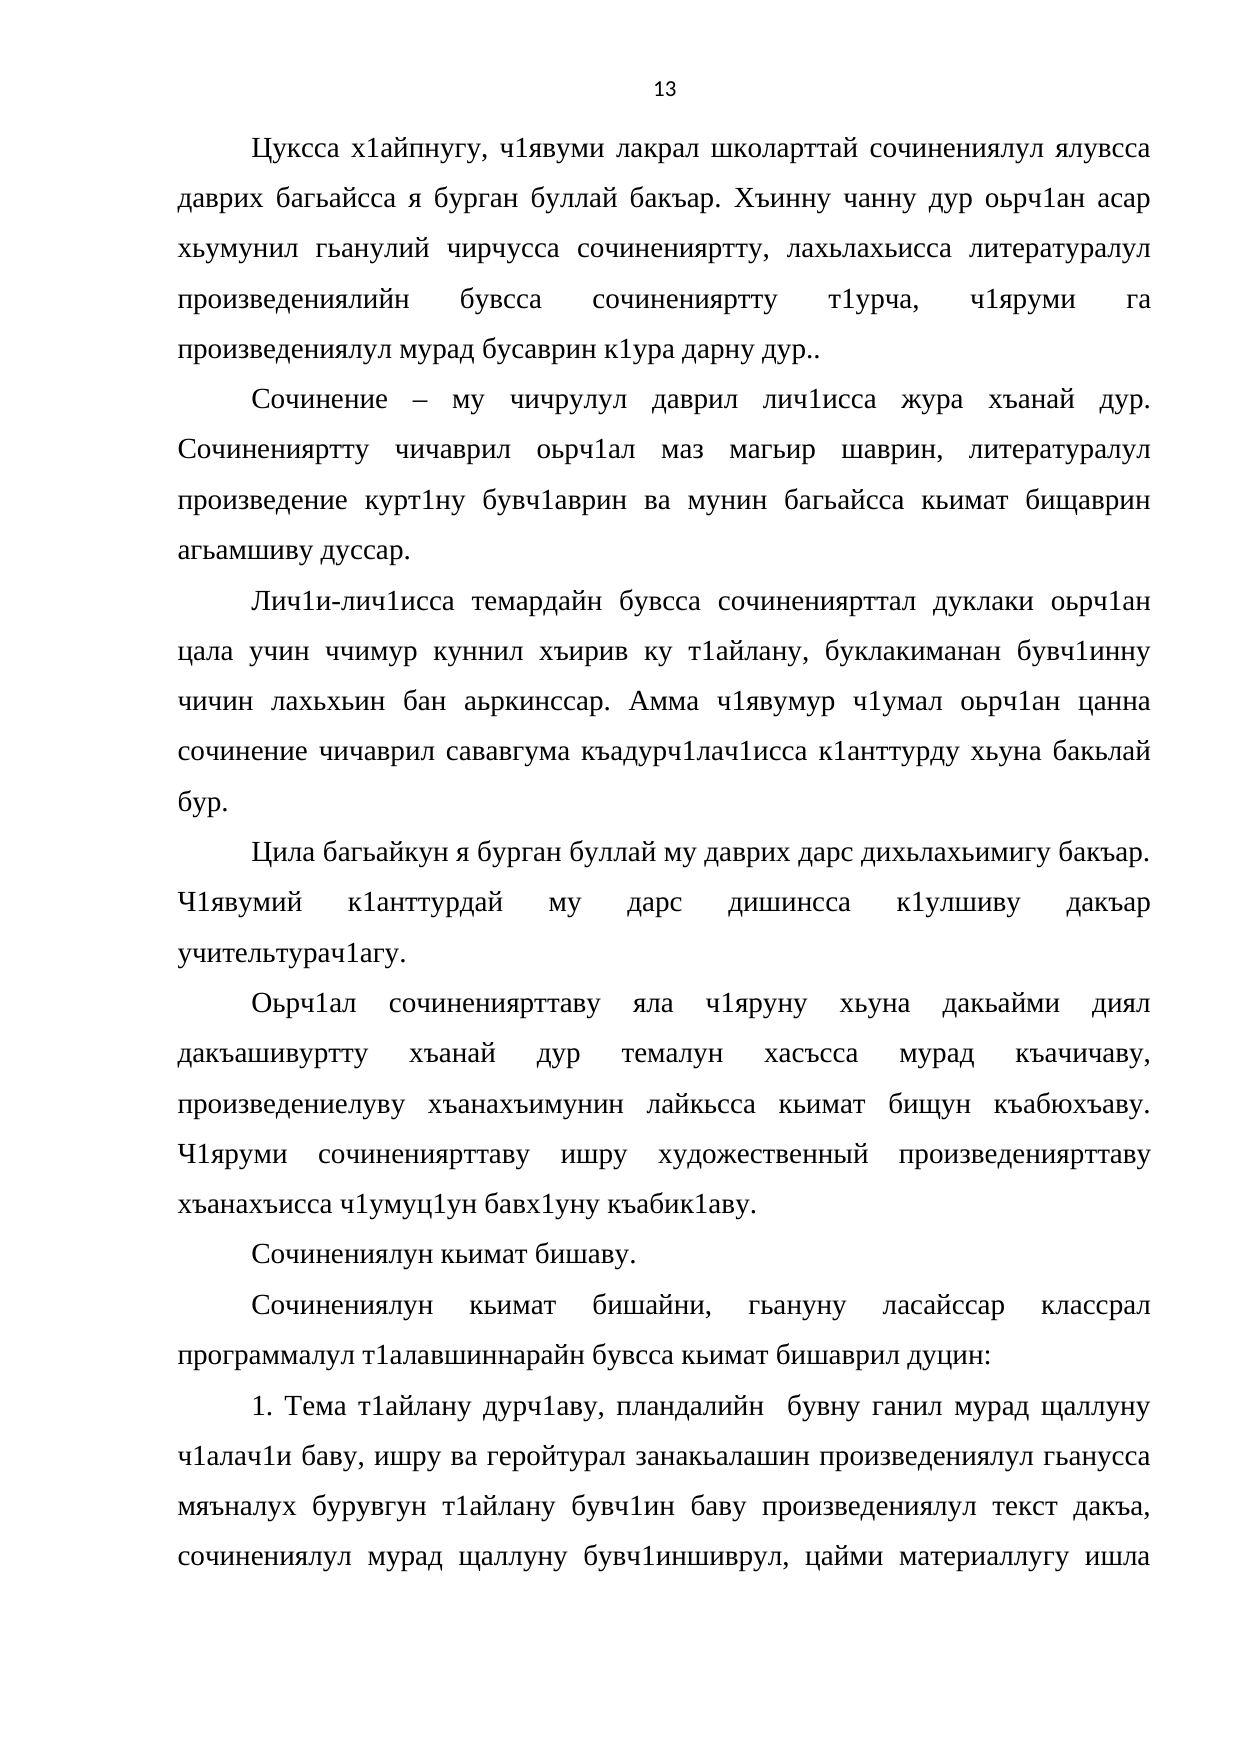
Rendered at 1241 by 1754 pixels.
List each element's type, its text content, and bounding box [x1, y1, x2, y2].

text Сочинениялун кьимат бишаву. [177, 1237, 1152, 1270]
text Лич1и-лич1исса темардайн бувсса сочинениярттал дуклаки оьрч1ан цала учин ччимур куннил хъирив ку т1айлану, буклакиманан бувч1инну чичин лахьхьин бан аьркинссар. Амма ч1явумур ч1умал оьрч1ан цанна сочинение чичаврил сававгума къадурч1лач1исса к1анттурду хьуна бакьлай бур. [177, 583, 1152, 817]
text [177, 1388, 1152, 1572]
text Цила багьайкун я бурган буллай му даврих дарс дихьлахьимигу бакъар. Ч1явумий к1анттурдай му дарс дишинсса к1улшиву дакъар учительтурач1агу. [177, 834, 1152, 968]
text Оьрч1ал сочинениярттаву яла ч1яруну хьуна дакьайми диял дакъашивуртту хъанай дур темалун хасъсса мурад къачичаву, произведениелуву хъанахъимунин лайкьсса кьимат бищун къабюхъаву. Ч1яруми сочинениярттаву ишру художественный произведениярттаву хъанахъисса ч1умуц1ун бавх1уну къабик1аву. [177, 985, 1152, 1220]
text Сочинениялун кьимат бишайни, гьануну ласайссар классрал программалул т1алавшиннарайн бувсса кьимат бишаврил дуцин: [177, 1287, 1152, 1371]
text Цуксса х1айпнугу, ч1явуми лакрал школарттай сочинениялул ялувсса даврих багьайсса я бурган буллай бакъар. Хъинну чанну дур оьрч1ан асар хьумунил гьанулий чирчусса сочиненияртту, лахьлахьисса литературалул произведениялийн бувсса сочиненияртту т1урча, ч1яруми га произведениялул мурад бусаврин к1ура дарну дур.. [177, 130, 1152, 364]
text Сочинение – му чичрулул даврил лич1исса жура хъанай дур. Сочиненияртту чичаврил оьрч1ал маз магьир шаврин, литературалул произведение курт1ну бувч1аврин ва мунин багьайсса кьимат бищаврин агьамшиву дуссар. [177, 381, 1152, 566]
